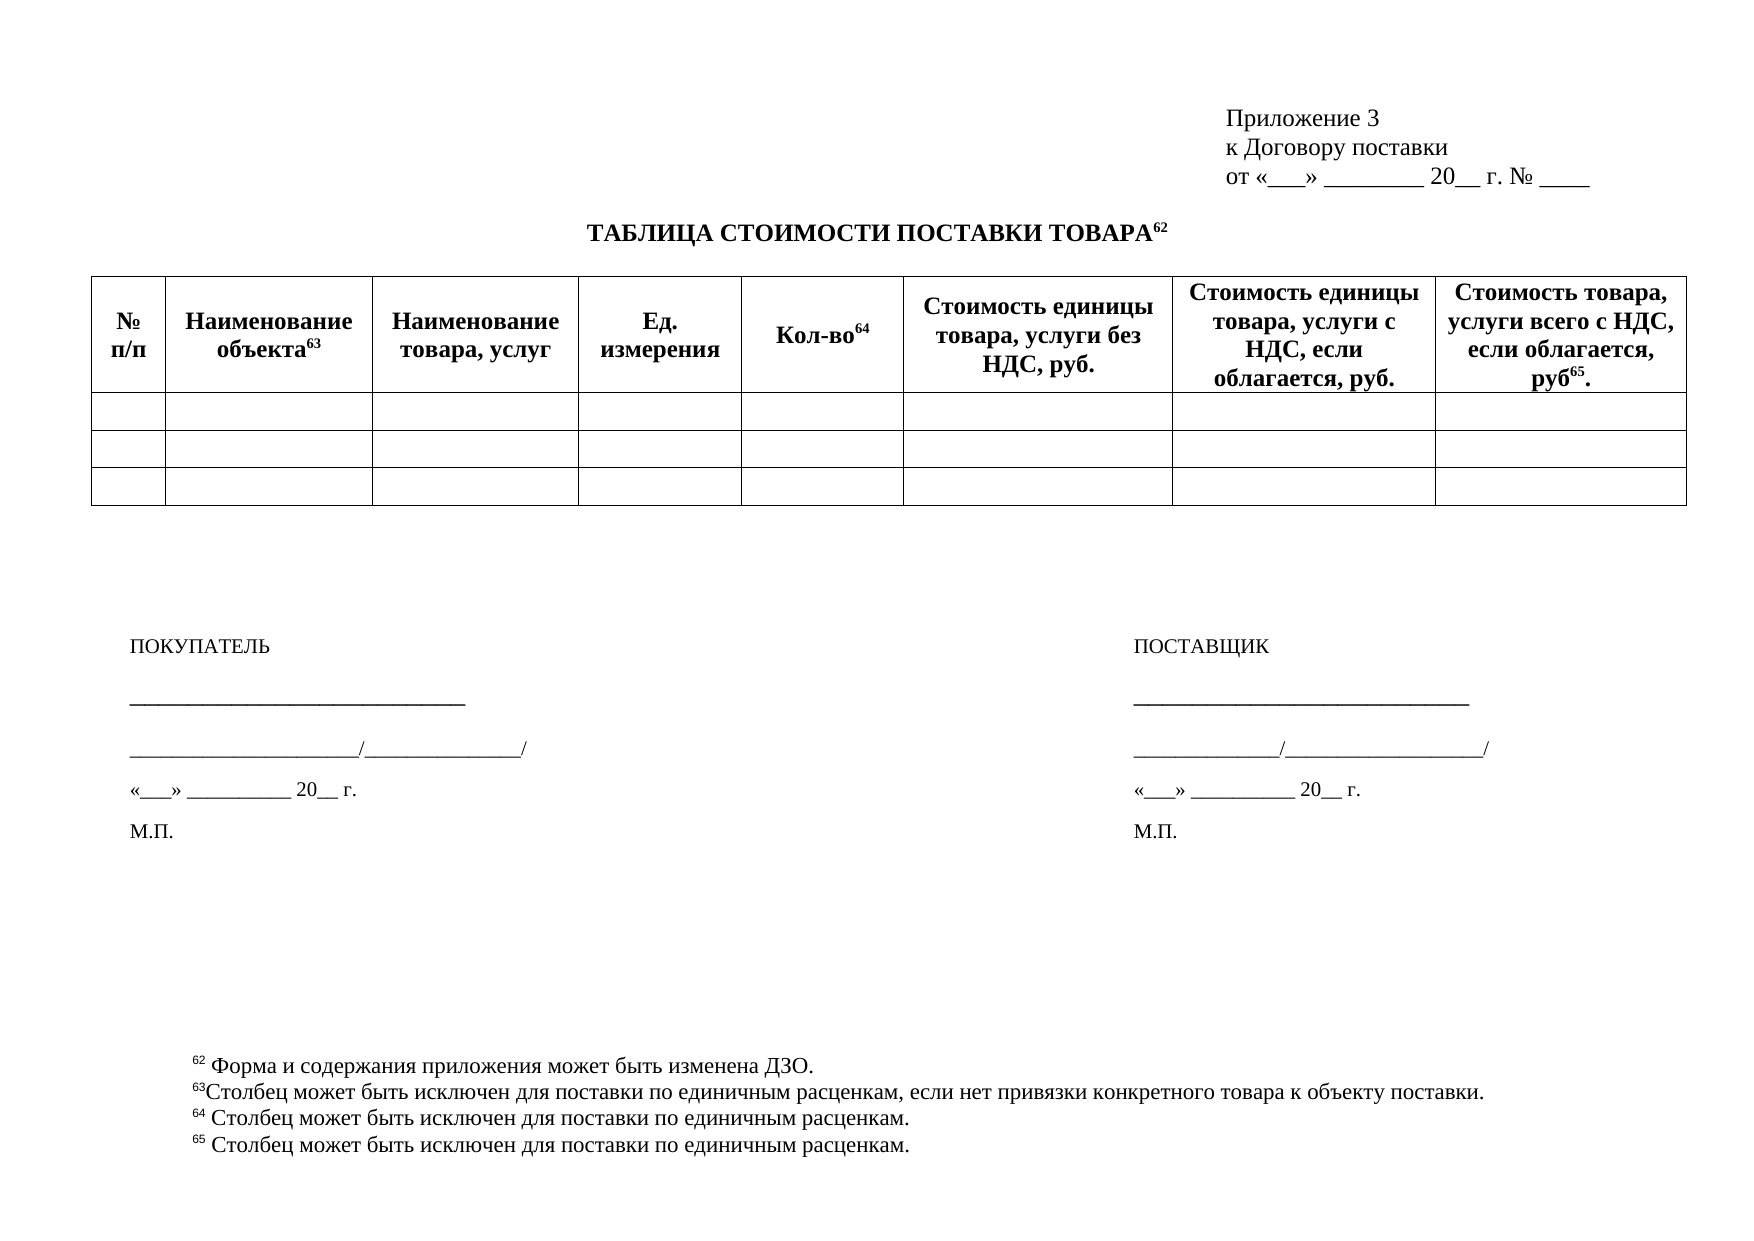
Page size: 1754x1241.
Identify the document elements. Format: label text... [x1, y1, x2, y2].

table_header ПОКУПАТЕЛЬ _______________________ ______________________/_______________/ «___» __________ 20__ г. М.П. [118, 634, 1122, 860]
table_cell [373, 468, 578, 504]
table_cell [1436, 393, 1686, 429]
text к Договору поставки [1224, 132, 1636, 161]
text ТАБЛИЦА СТОИМОСТИ ПОСТАВКИ ТОВАРА [118, 218, 1636, 247]
table_cell [1436, 431, 1686, 467]
table_cell [1173, 393, 1435, 429]
table_cell [373, 393, 578, 429]
table_cell [904, 468, 1172, 504]
table_cell [1436, 468, 1686, 504]
table_cell [904, 393, 1172, 429]
table_cell [579, 393, 741, 429]
table_cell [92, 431, 165, 467]
table_cell [166, 431, 372, 467]
table_header Наименование товара, услуг [373, 277, 578, 392]
text от «___» ________ 20__ г. № ____ [1224, 161, 1636, 190]
table_cell [579, 431, 741, 467]
table_header ПОСТАВЩИК _______________________ ______________/___________________/ «___» __________ 20__ г. М.П. [1122, 634, 1698, 860]
table_header Стоимость товара, услуги всего с НДС, если облагается, руб. [1436, 277, 1686, 392]
table_header Наименование объекта [166, 277, 372, 392]
table_cell [373, 431, 578, 467]
table_cell [1173, 468, 1435, 504]
table_header № п/п [92, 277, 165, 392]
table_cell [742, 431, 903, 467]
table_cell [579, 468, 741, 504]
table_header Стоимость единицы товара, услуги с НДС, если облагается, руб. [1173, 277, 1435, 392]
table_cell [904, 431, 1172, 467]
table_header Кол-во [742, 277, 903, 392]
table_cell [92, 468, 165, 504]
table_cell [1173, 431, 1435, 467]
table_cell [166, 468, 372, 504]
table_cell [742, 393, 903, 429]
table_cell [92, 393, 165, 429]
table_header Ед. измерения [579, 277, 741, 392]
table_cell [166, 393, 372, 429]
table_header Стоимость единицы товара, услуги без НДС, руб. [904, 277, 1172, 392]
table_cell [742, 468, 903, 504]
text Приложение 3 [1224, 103, 1636, 132]
